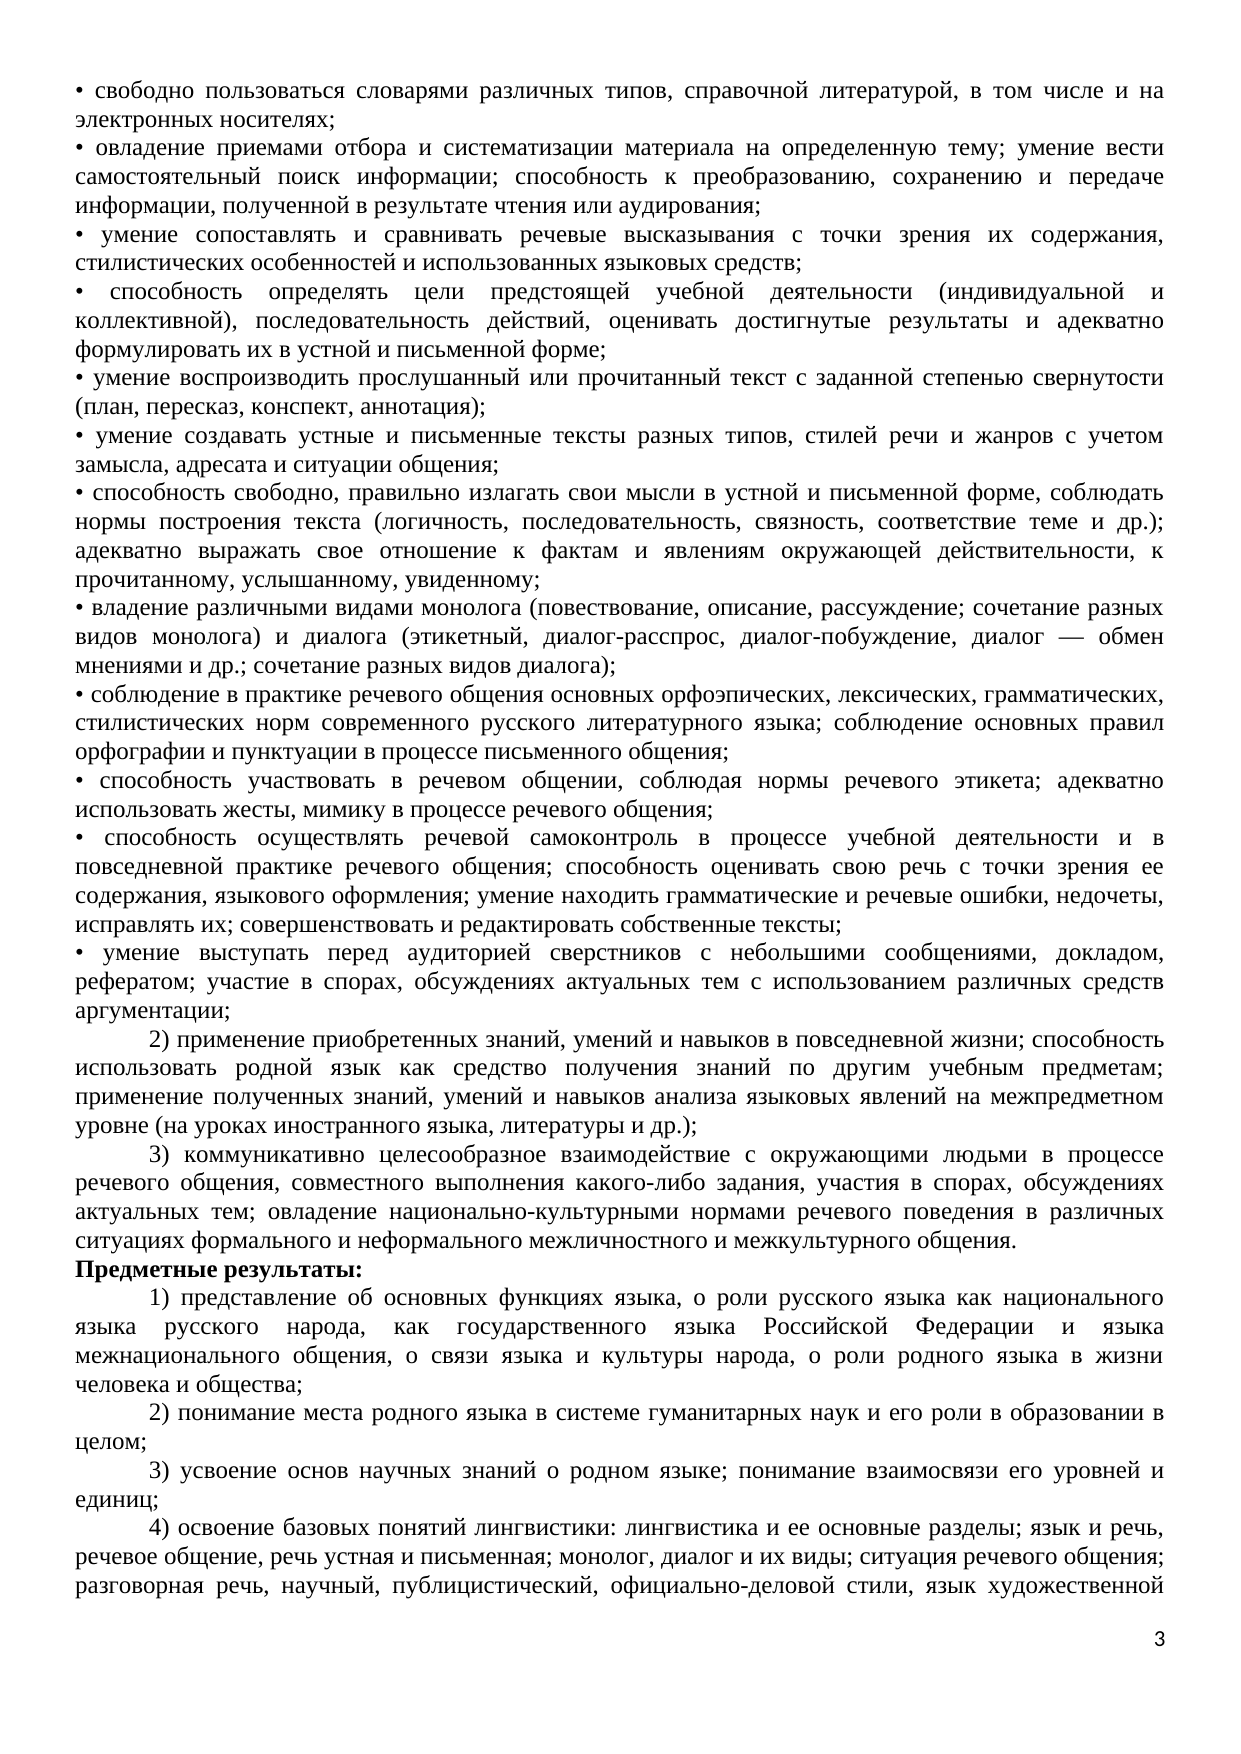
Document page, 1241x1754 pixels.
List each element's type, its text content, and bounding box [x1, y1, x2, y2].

text • способность участвовать в речевом общении, соблюдая нормы речевого этикета; адекватно использовать жесты, мимику в процессе речевого общения; [75, 765, 1165, 822]
text • умение выступать перед аудиторией сверстников с небольшими сообщениями, докладом, рефератом; участие в спорах, обсуждениях актуальных тем с использованием различных средств аргументации; [75, 937, 1165, 1024]
text • способность свободно, правильно излагать свои мысли в устной и письменной форме, соблюдать нормы построения текста (логичность, последовательность, связность, соответствие теме и др.); адекватно выражать свое отношение к фактам и явлениям окружающей действительности, к прочитанному, услышанному, увиденному; [75, 477, 1165, 592]
text • умение создавать устные и письменные тексты разных типов, стилей речи и жанров с учетом замысла, адресата и ситуации общения; [75, 420, 1165, 477]
text • способность осуществлять речевой самоконтроль в процессе учебной деятельности и в повседневной практике речевого общения; способность оценивать свою речь с точки зрения ее содержания, языкового оформления; умение находить грамматические и речевые ошибки, недочеты, исправлять их; совершенствовать и редактировать собственные тексты; [75, 822, 1165, 937]
text 1) представление об основных функциях языка, о роли русского языка как национального языка русского народа, как государственного языка Российской Федерации и языка межнационального общения, о связи языка и культуры народа, о роли родного языка в жизни человека и общества; [75, 1282, 1165, 1397]
text 2) применение приобретенных знаний, умений и навыков в повседневной жизни; способность использовать родной язык как средство получения знаний по другим учебным предметам; применение полученных знаний, умений и навыков анализа языковых явлений на межпредметном уровне (на уроках иностранного языка, литературы и др.); [75, 1024, 1165, 1139]
text 3) усвоение основ научных знаний о родном языке; понимание взаимосвязи его уровней и единиц; [75, 1455, 1165, 1512]
text • способность определять цели предстоящей учебной деятельности (индивидуальной и коллективной), последовательность действий, оценивать достигнутые результаты и адекватно формулировать их в устной и письменной форме; [75, 276, 1165, 362]
text • соблюдение в практике речевого общения основных орфоэпических, лексических, грамматических, стилистических норм современного русского литературного языка; соблюдение основных правил орфографии и пунктуации в процессе письменного общения; [75, 679, 1165, 765]
text 3) коммуникативно целесообразное взаимодействие с окружающими людьми в процессе речевого общения, совместного выполнения какого-либо задания, участия в спорах, обсуждениях актуальных тем; овладение национально-культурными нормами речевого поведения в различных ситуациях формального и неформального межличностного и межкультурного общения. [75, 1139, 1165, 1254]
text • умение сопоставлять и сравнивать речевые высказывания с точки зрения их содержания, стилистических особенностей и использованных языковых средств; [75, 219, 1165, 276]
text • овладение приемами отбора и систематизации материала на определенную тему; умение вести самостоятельный поиск информации; способность к преобразованию, сохранению и передаче информации, полученной в результате чтения или аудирования; [75, 132, 1165, 219]
text • свободно пользоваться словарями различных типов, справочной литературой, в том числе и на электронных носителях; [75, 75, 1165, 132]
text • умение воспроизводить прослушанный или прочитанный текст с заданной степенью свернутости (план, пересказ, конспект, аннотация); [75, 362, 1165, 420]
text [75, 1512, 1165, 1599]
text • владение различными видами монолога (повествование, описание, рассуждение; сочетание разных видов монолога) и диалога (этикетный, диалог-расспрос, диалог-побуждение, диалог — обмен мнениями и др.; сочетание разных видов диалога); [75, 592, 1165, 679]
text Предметные результаты: [75, 1254, 1165, 1282]
text 2) понимание места родного языка в системе гуманитарных наук и его роли в образовании в целом; [75, 1397, 1165, 1455]
